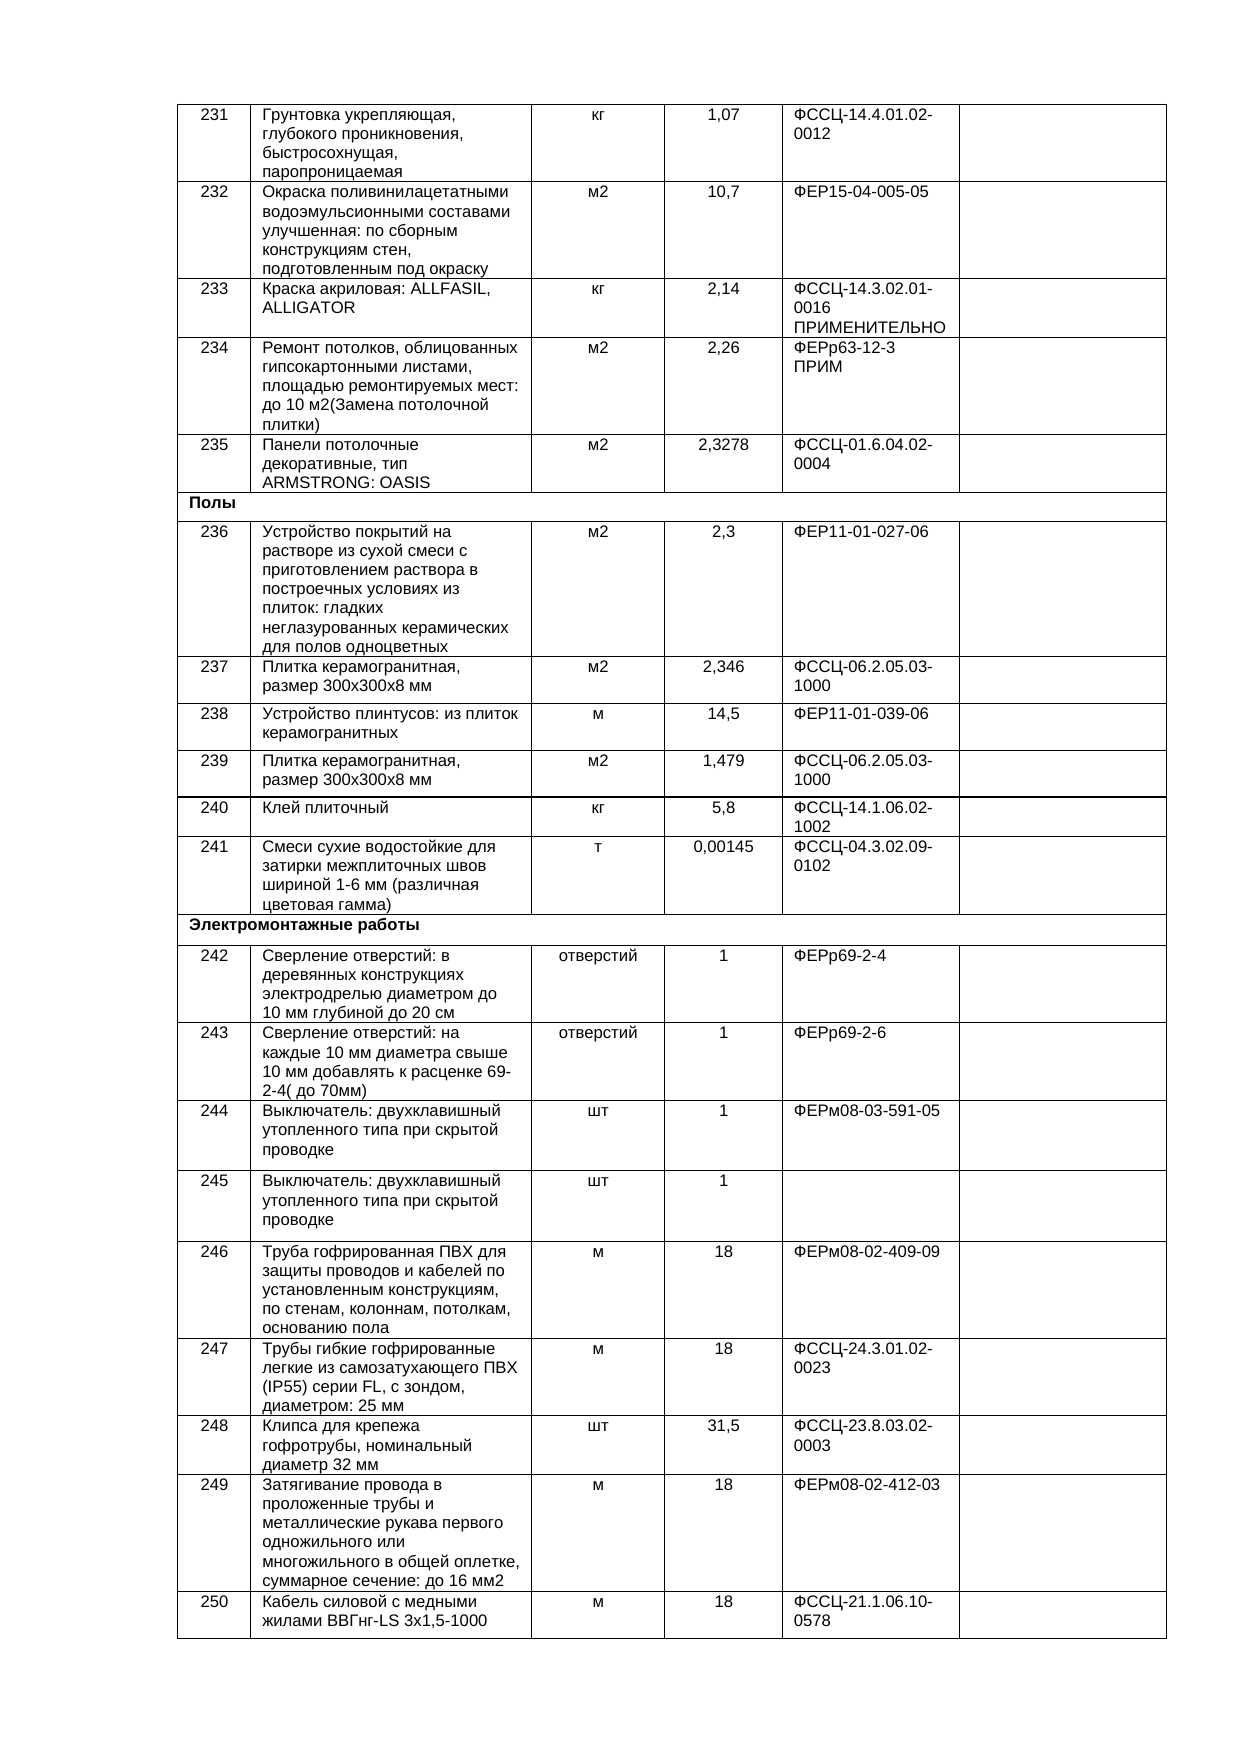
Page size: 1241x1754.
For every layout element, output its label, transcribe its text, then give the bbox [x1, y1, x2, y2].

table_cell ФССЦ-23.8.03.02-0003 [783, 1416, 959, 1474]
table_cell [960, 798, 1166, 836]
table_cell ФЕРр69-2-4 [783, 946, 959, 1022]
table_cell [960, 1101, 1166, 1170]
table_cell Труба гофрированная ПВХ для защиты проводов и кабелей по установленным конструкциям, по стенам, колоннам, потолкам, основанию пола [251, 1242, 531, 1337]
table_cell Устройство плинтусов: из плиток керамогранитных [251, 704, 531, 749]
table_cell 18 [665, 1592, 782, 1638]
table_cell 1 [665, 946, 782, 1022]
table_cell ФЕР11-01-039-06 [783, 704, 959, 749]
table_cell шт [532, 1171, 664, 1241]
table_cell м [532, 1475, 664, 1591]
table_cell 18 [665, 1339, 782, 1415]
table_cell 236 [178, 522, 250, 656]
table_cell Кабель силовой с медными жилами ВВГнг-LS 3х1,5-1000 [251, 1592, 531, 1638]
table_cell 237 [178, 657, 250, 703]
table_cell Ремонт потолков, облицованных гипсокартонными листами, площадью ремонтируемых мест: до 10 м2(Замена потолочной плитки) [251, 338, 531, 433]
table_cell 243 [178, 1023, 250, 1100]
table_cell Затягивание провода в проложенные трубы и металлические рукава первого одножильного или многожильного в общей оплетке, суммарное сечение: до 16 мм2 [251, 1475, 531, 1591]
table_cell [960, 704, 1166, 749]
table_cell Сверление отверстий: на каждые 10 мм диаметра свыше 10 мм добавлять к расценке 69-2-4( до 70мм) [251, 1023, 531, 1100]
table_cell 246 [178, 1242, 250, 1337]
table_cell 1 [665, 1101, 782, 1170]
table_cell Клипса для крепежа гофротрубы, номинальный диаметр 32 мм [251, 1416, 531, 1474]
table_cell Сверление отверстий: в деревянных конструкциях электродрелью диаметром до 10 мм глубиной до 20 см [251, 946, 531, 1022]
table_cell ФССЦ-04.3.02.09-0102 [783, 837, 959, 913]
table_cell 2,346 [665, 657, 782, 703]
table_cell 248 [178, 1416, 250, 1474]
table_cell ФССЦ-14.1.06.02-1002 [783, 798, 959, 836]
table_cell 0,00145 [665, 837, 782, 913]
table_cell т [532, 837, 664, 913]
table_cell м [532, 704, 664, 749]
table_cell [960, 1339, 1166, 1415]
table_cell [960, 182, 1166, 278]
table_cell [960, 1592, 1166, 1638]
table_cell Выключатель: двухклавишный утопленного типа при скрытой проводке [251, 1101, 531, 1170]
table_cell [960, 105, 1166, 181]
table_cell [783, 1171, 959, 1241]
table_cell 232 [178, 182, 250, 278]
table_cell 247 [178, 1339, 250, 1415]
table_cell Плитка керамогранитная, размер 300х300х8 мм [251, 751, 531, 796]
table_cell 242 [178, 946, 250, 1022]
table_cell ФССЦ-21.1.06.10-0578 [783, 1592, 959, 1638]
table_cell 231 [178, 105, 250, 181]
table_cell отверстий [532, 946, 664, 1022]
table_cell 2,26 [665, 338, 782, 433]
table_cell кг [532, 105, 664, 181]
table_cell Устройство покрытий на растворе из сухой смеси с приготовлением раствора в построечных условиях из плиток: гладких неглазурованных керамических для полов одноцветных [251, 522, 531, 656]
table_cell 238 [178, 704, 250, 749]
table_cell 18 [665, 1475, 782, 1591]
table_cell Выключатель: двухклавишный утопленного типа при скрытой проводке [251, 1171, 531, 1241]
table_cell 10,7 [665, 182, 782, 278]
table_cell 250 [178, 1592, 250, 1638]
table_cell [960, 1242, 1166, 1337]
table_cell 1 [665, 1023, 782, 1100]
table_cell ФЕР11-01-027-06 [783, 522, 959, 656]
table_cell [960, 1475, 1166, 1591]
table_cell [960, 946, 1166, 1022]
table_cell ФССЦ-24.3.01.02-0023 [783, 1339, 959, 1415]
table_cell 245 [178, 1171, 250, 1241]
table_cell кг [532, 798, 664, 836]
table_cell отверстий [532, 1023, 664, 1100]
table_cell м [532, 1592, 664, 1638]
table_cell 2,3 [665, 522, 782, 656]
table_cell Полы [178, 493, 1166, 521]
table_cell 14,5 [665, 704, 782, 749]
table_cell кг [532, 279, 664, 337]
table_cell м2 [532, 751, 664, 796]
table_cell 1,479 [665, 751, 782, 796]
table_cell Краска акриловая: ALLFASIL, ALLIGATOR [251, 279, 531, 337]
table_cell Смеси сухие водостойкие для затирки межплиточных швов шириной 1-6 мм (различная цветовая гамма) [251, 837, 531, 913]
table_cell Грунтовка укрепляющая, глубокого проникновения, быстросохнущая, паропроницаемая [251, 105, 531, 181]
table_cell ФССЦ-01.6.04.02-0004 [783, 435, 959, 492]
table_cell м2 [532, 435, 664, 492]
table_cell 2,3278 [665, 435, 782, 492]
table_cell 18 [665, 1242, 782, 1337]
table_cell 5,8 [665, 798, 782, 836]
table_cell ФССЦ-06.2.05.03-1000 [783, 751, 959, 796]
table_cell шт [532, 1416, 664, 1474]
table_cell Плитка керамогранитная, размер 300х300х8 мм [251, 657, 531, 703]
table_cell ФЕРм08-03-591-05 [783, 1101, 959, 1170]
table_cell Электромонтажные работы [178, 915, 1166, 944]
table_cell [960, 522, 1166, 656]
table_cell ФССЦ-14.4.01.02-0012 [783, 105, 959, 181]
table_cell 2,14 [665, 279, 782, 337]
table_cell [960, 1171, 1166, 1241]
table_cell 1 [665, 1171, 782, 1241]
table_cell 239 [178, 751, 250, 796]
table_cell ФССЦ-06.2.05.03-1000 [783, 657, 959, 703]
table_cell [960, 435, 1166, 492]
table_cell 244 [178, 1101, 250, 1170]
table_cell м [532, 1339, 664, 1415]
table_cell 249 [178, 1475, 250, 1591]
table_cell ФЕРм08-02-412-03 [783, 1475, 959, 1591]
table_cell ФЕРр63-12-3 ПРИМ [783, 338, 959, 433]
table_cell ФССЦ-14.3.02.01-0016 ПРИМЕНИТЕЛЬНО [783, 279, 959, 337]
table_cell м2 [532, 338, 664, 433]
table_cell 233 [178, 279, 250, 337]
table_cell ФЕРр69-2-6 [783, 1023, 959, 1100]
table_cell [960, 338, 1166, 433]
table_cell м2 [532, 182, 664, 278]
table_cell [960, 1416, 1166, 1474]
table_cell 1,07 [665, 105, 782, 181]
table_cell 31,5 [665, 1416, 782, 1474]
table_cell [960, 657, 1166, 703]
table_cell [960, 1023, 1166, 1100]
table_cell [960, 751, 1166, 796]
table_cell 240 [178, 798, 250, 836]
table_cell Панели потолочные декоративные, тип ARMSTRONG: OASIS [251, 435, 531, 492]
table_cell м2 [532, 657, 664, 703]
table_cell 234 [178, 338, 250, 433]
table_cell шт [532, 1101, 664, 1170]
table_cell [960, 279, 1166, 337]
table_cell Клей плиточный [251, 798, 531, 836]
table_cell [960, 837, 1166, 913]
table_cell ФЕР15-04-005-05 [783, 182, 959, 278]
table_cell м [532, 1242, 664, 1337]
table_cell 241 [178, 837, 250, 913]
table_cell Окраска поливинилацетатными водоэмульсионными составами улучшенная: по сборным конструкциям стен, подготовленным под окраску [251, 182, 531, 278]
table_cell Трубы гибкие гофрированные легкие из самозатухающего ПВХ (IP55) серии FL, с зондом, диаметром: 25 мм [251, 1339, 531, 1415]
table_cell м2 [532, 522, 664, 656]
table_cell ФЕРм08-02-409-09 [783, 1242, 959, 1337]
table_cell 235 [178, 435, 250, 492]
